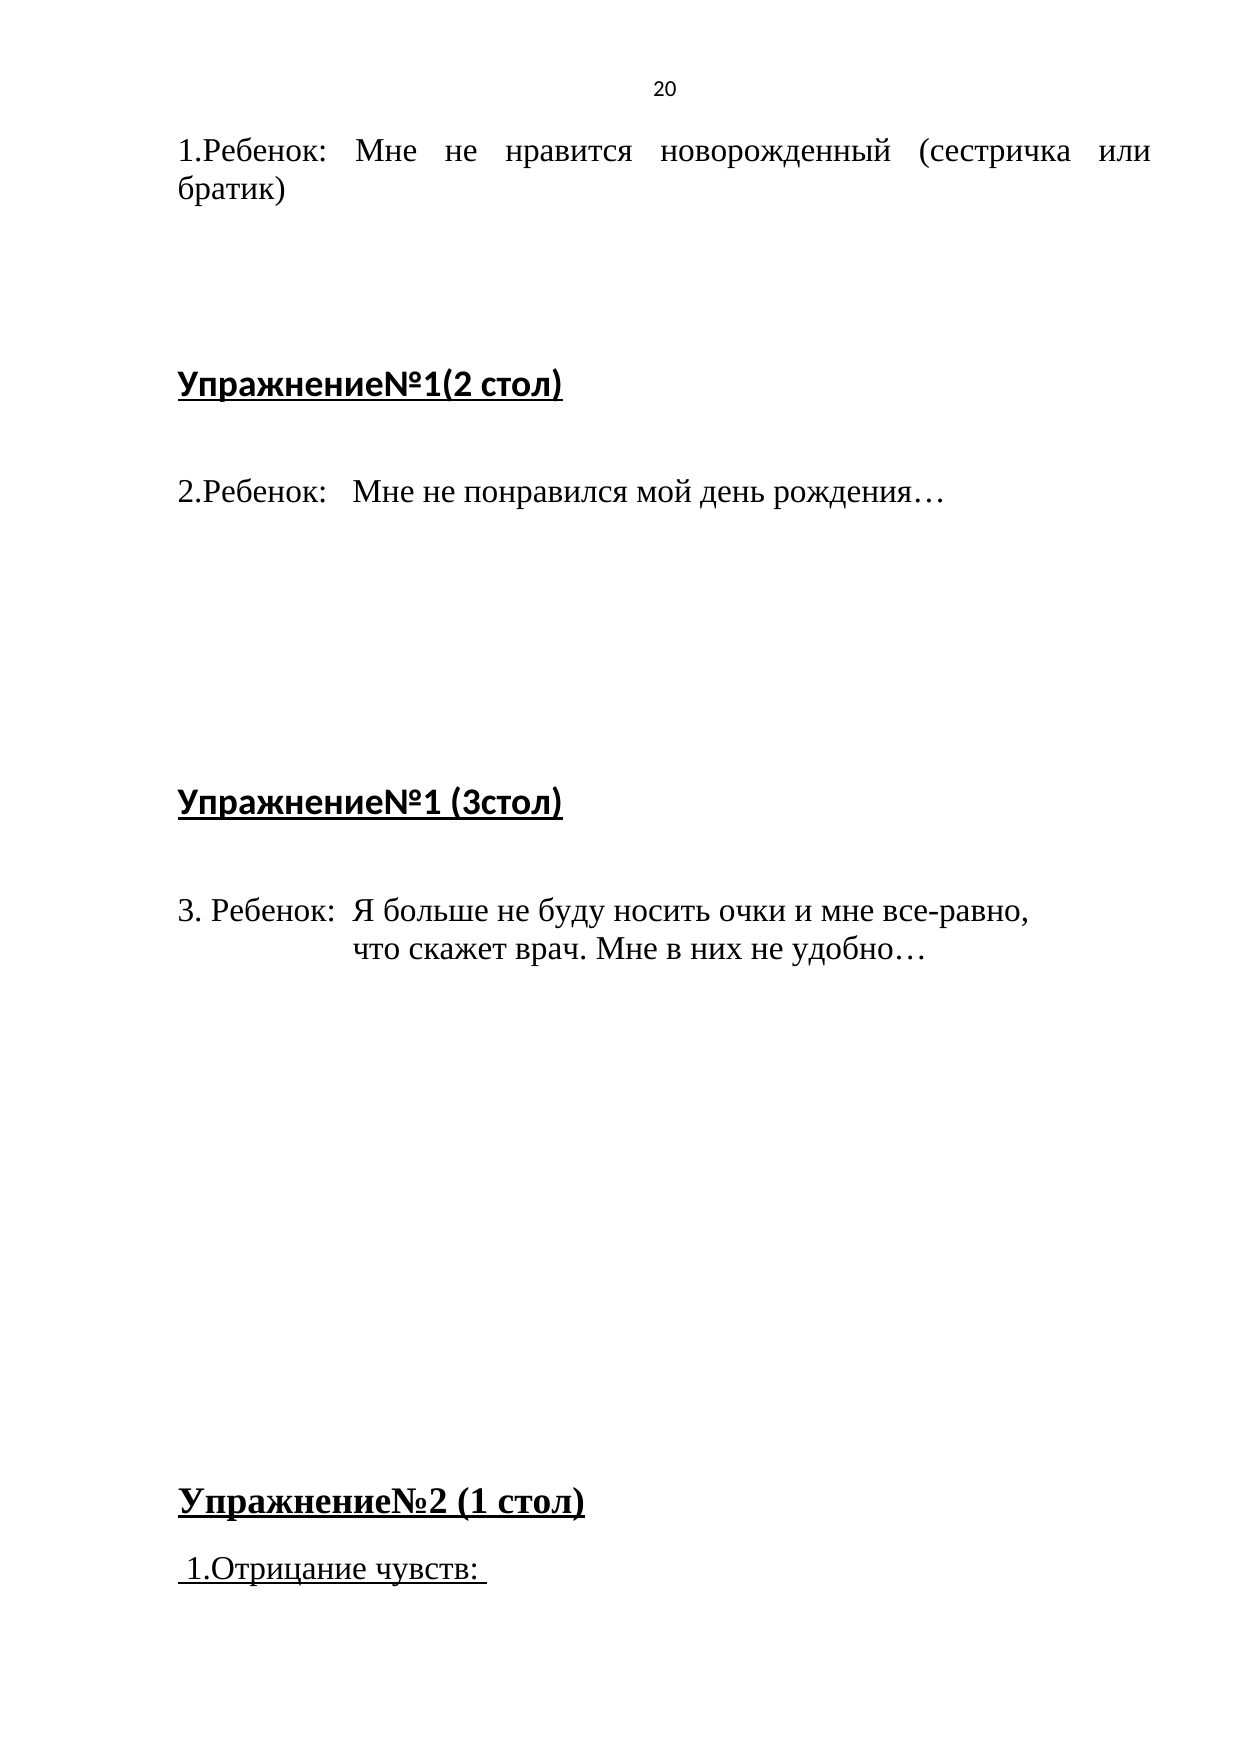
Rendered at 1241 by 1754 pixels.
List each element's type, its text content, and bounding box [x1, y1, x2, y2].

text 1.Отрицание чувств: [177, 1549, 1152, 1587]
text Упражнение№1 (3стол) [177, 778, 1152, 824]
text Упражнение№1(2 стол) [177, 360, 1152, 406]
text 2.Ребенок: Мне не понравился мой день рождения… [177, 472, 1152, 510]
text Упражнение№2 (1 стол) [177, 1478, 1152, 1521]
text 1.Ребенок: Мне не нравится новорожденный (сестричка или братик) [177, 130, 1152, 206]
text 3. Ребенок: Я больше не буду носить очки и мне все-равно, [177, 890, 1152, 928]
text что скажет врач. Мне в них не удобно… [177, 928, 1152, 967]
